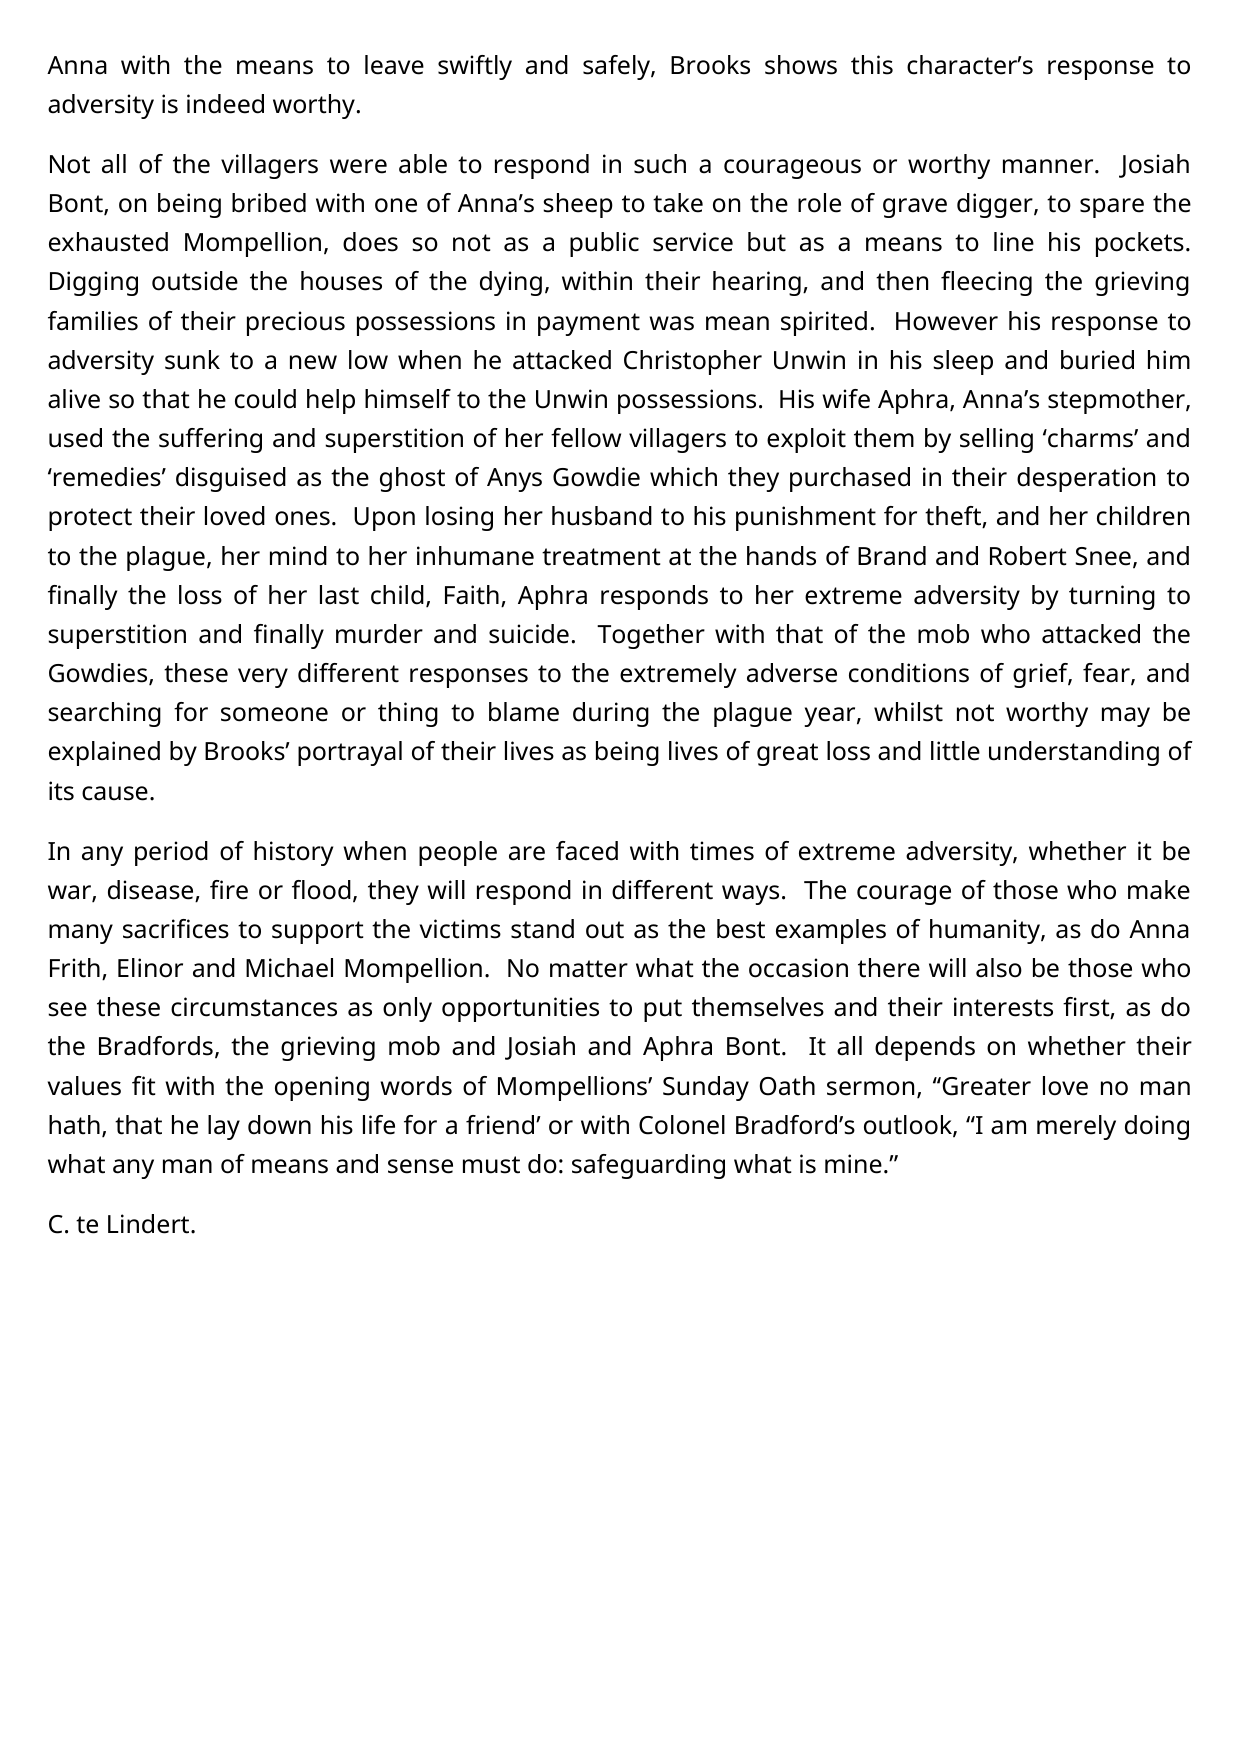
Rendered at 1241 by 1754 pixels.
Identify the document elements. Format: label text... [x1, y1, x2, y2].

text Not all of the villagers were able to respond in such a courageous or worthy manner. Josiah Bont, on being bribed with one of Anna’s sheep to take on the role of grave digger, to spare the exhausted Mompellion, does so not as a public service but as a means to line his pockets. Digging outside the houses of the dying, within their hearing, and then fleecing the grieving families of their precious possessions in payment was mean spirited. However his response to adversity sunk to a new low when he attacked Christopher Unwin in his sleep and buried him alive so that he could help himself to the Unwin possessions. His wife Aphra, Anna’s stepmother, used the suffering and superstition of her fellow villagers to exploit them by selling ‘charms’ and ‘remedies’ disguised as the ghost of Anys Gowdie which they purchased in their desperation to protect their loved ones. Upon losing her husband to his punishment for theft, and her children to the plague, her mind to her inhumane treatment at the hands of Brand and Robert Snee, and finally the loss of her last child, Faith, Aphra responds to her extreme adversity by turning to superstition and finally murder and suicide. Together with that of the mob who attacked the Gowdies, these very different responses to the extremely adverse conditions of grief, fear, and searching for someone or thing to blame during the plague year, whilst not worthy may be explained by Brooks’ portrayal of their lives as being lives of great loss and little understanding of its cause. [47, 146, 1193, 807]
text C. te Lindert. [47, 1206, 1193, 1241]
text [47, 47, 1193, 121]
text In any period of history when people are faced with times of extreme adversity, whether it be war, disease, fire or flood, they will respond in different ways. The courage of those who make many sacrifices to support the victims stand out as the best examples of humanity, as do Anna Frith, Elinor and Michael Mompellion. No matter what the occasion there will also be those who see these circumstances as only opportunities to put themselves and their interests first, as do the Bradfords, the grieving mob and Josiah and Aphra Bont. It all depends on whether their values fit with the opening words of Mompellions’ Sunday Oath sermon, ‘‘Greater love no man hath, that he lay down his life for a friend’ or with Colonel Bradford’s outlook, “I am merely doing what any man of means and sense must do: safeguarding what is mine.” [47, 833, 1193, 1181]
